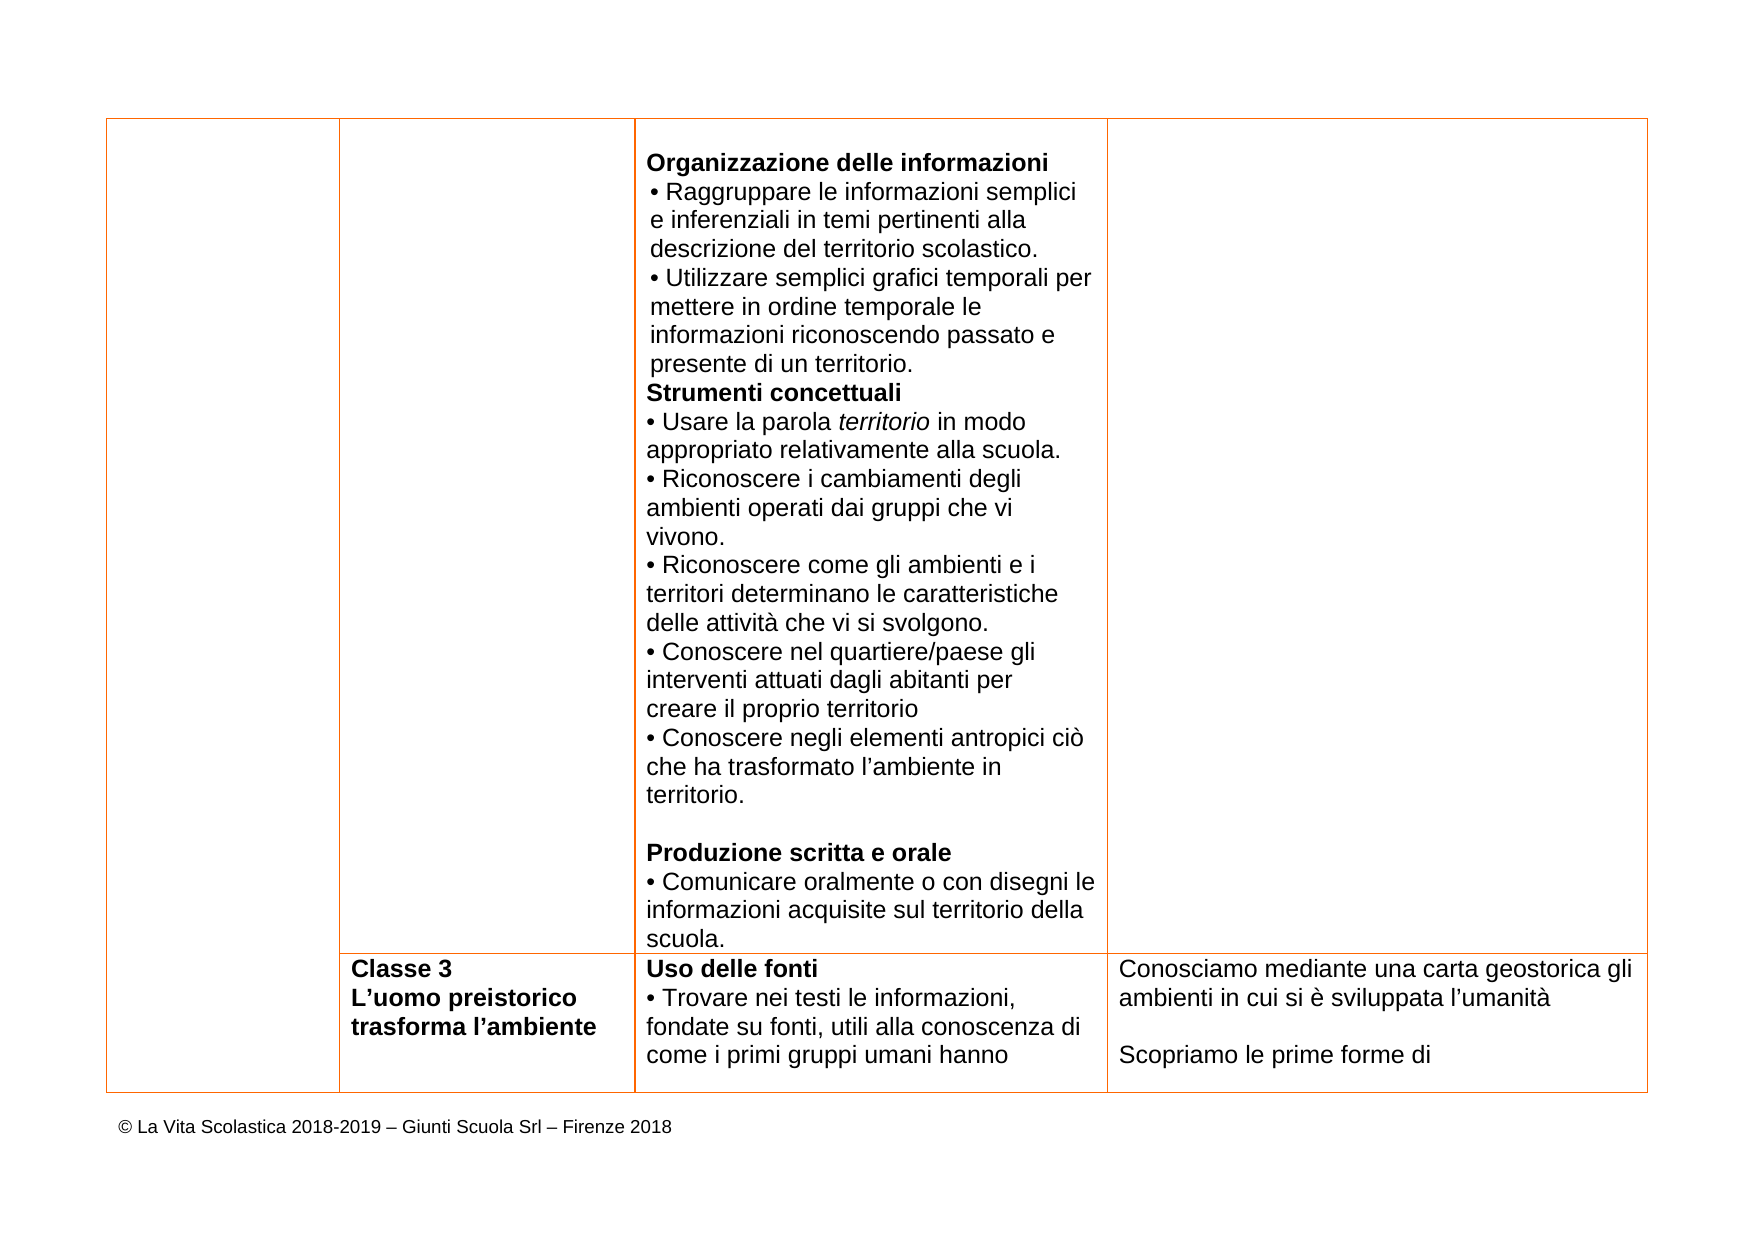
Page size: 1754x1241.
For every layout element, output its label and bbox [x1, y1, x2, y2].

table_cell [1108, 119, 1647, 953]
table_cell [636, 119, 1107, 953]
table_cell [1108, 954, 1647, 1092]
table_cell [340, 119, 634, 953]
table_cell [636, 954, 1107, 1092]
table_cell [340, 954, 634, 1092]
